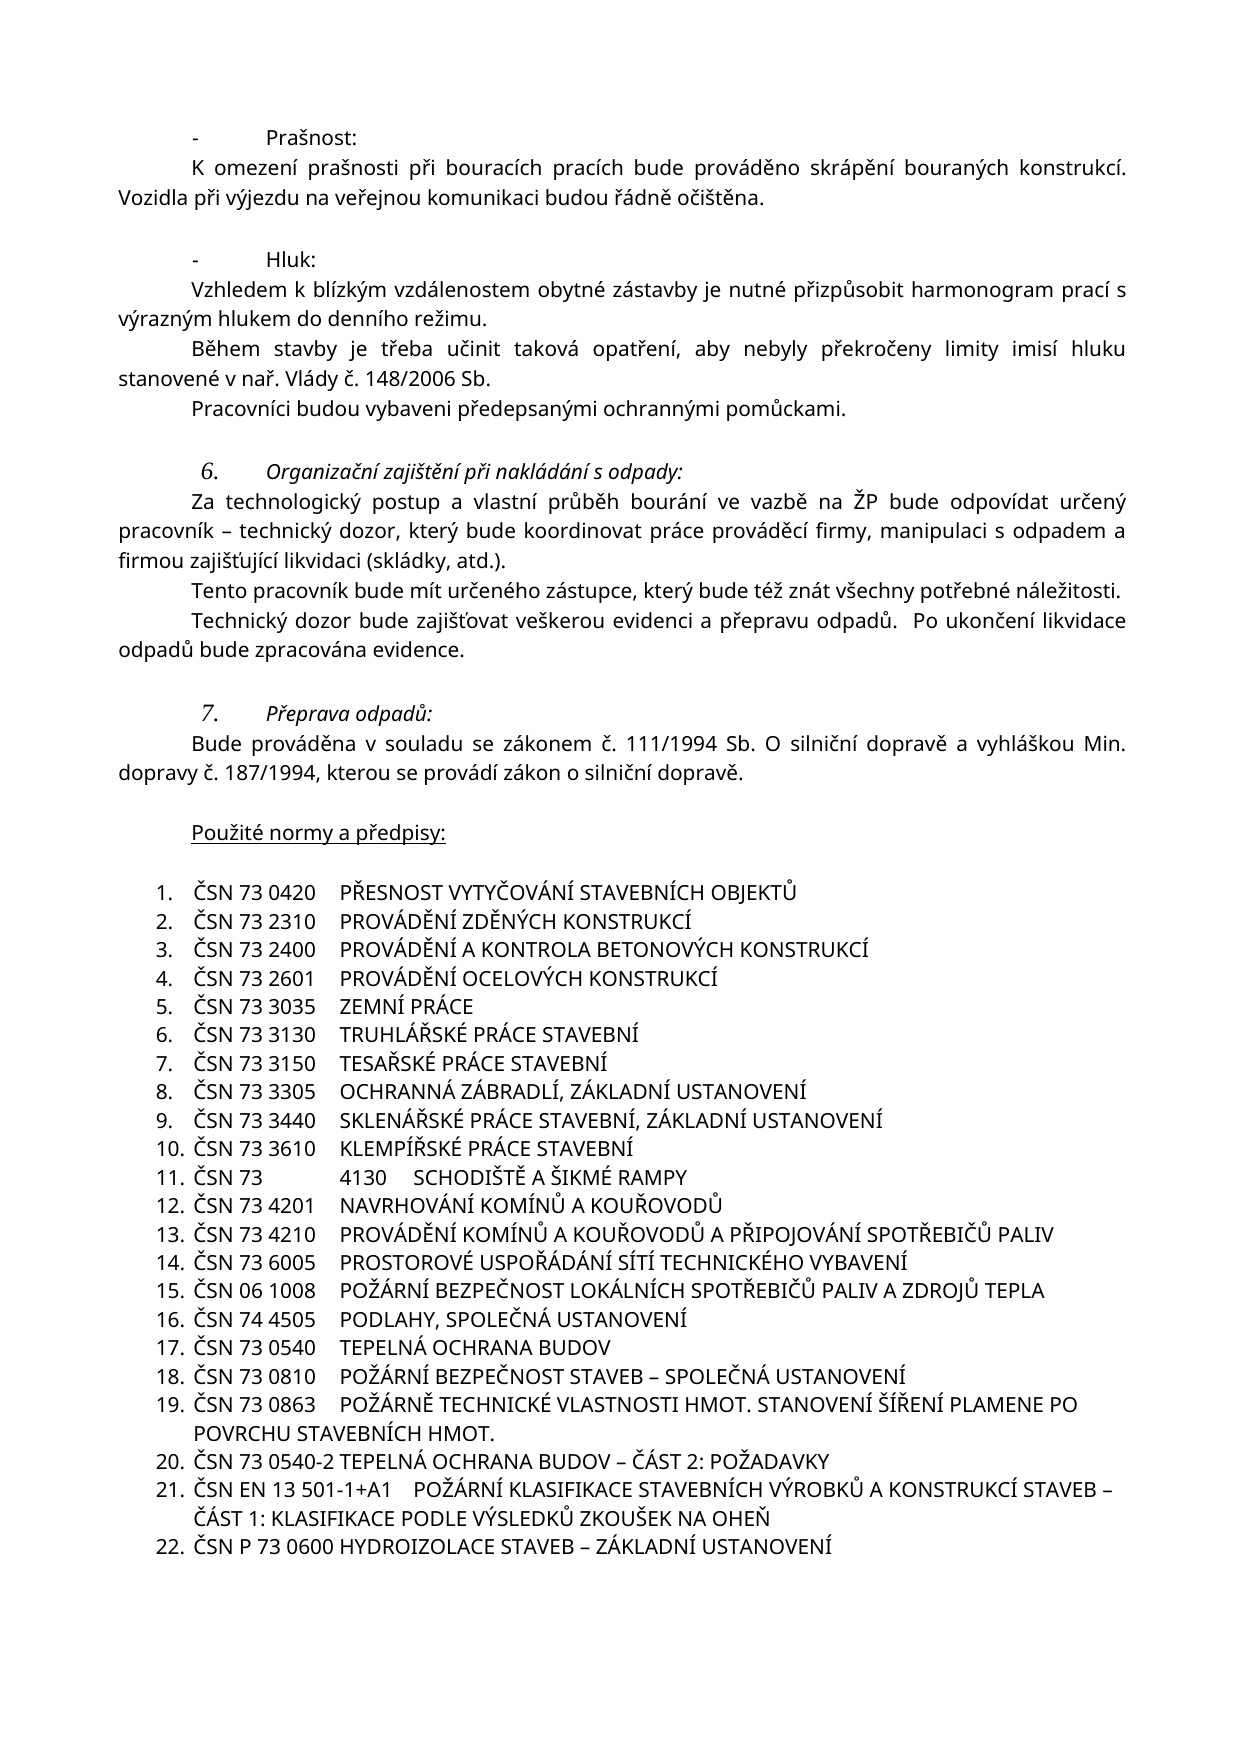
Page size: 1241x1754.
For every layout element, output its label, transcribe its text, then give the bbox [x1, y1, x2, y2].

text Během stavby je třeba učinit taková opatření, aby nebyly překročeny limity imisí hluku stanovené v nař. Vlády č. 148/2006 Sb. [118, 334, 1128, 392]
list ČSN 73 4210 PROVÁDĚNÍ KOMÍNŮ A KOUŘOVODŮ A PŘIPOJOVÁNÍ SPOTŘEBIČŮ PALIV [156, 1220, 1128, 1248]
text - Hluk: [118, 245, 1128, 273]
text K omezení prašnosti při bouracích pracích bude prováděno skrápění bouraných konstrukcí. Vozidla při výjezdu na veřejnou komunikaci budou řádně očištěna. [118, 153, 1128, 211]
list ČSN 73 4201 NAVRHOVÁNÍ KOMÍNŮ A KOUŘOVODŮ [156, 1191, 1128, 1220]
list ČSN 73 0420 PŘESNOST VYTYČOVÁNÍ STAVEBNÍCH OBJEKTŮ [156, 878, 1128, 907]
text Pracovníci budou vybaveni předepsanými ochrannými pomůckami. [118, 394, 1128, 422]
text Technický dozor bude zajišťovat veškerou evidenci a přepravu odpadů. Po ukončení likvidace odpadů bude zpracována evidence. [118, 606, 1128, 664]
list ČSN 73 3305 OCHRANNÁ ZÁBRADLÍ, ZÁKLADNÍ USTANOVENÍ [156, 1077, 1128, 1106]
list ČSN 73 0810 POŽÁRNÍ BEZPEČNOST STAVEB – SPOLEČNÁ USTANOVENÍ [156, 1362, 1128, 1390]
list ČSN 73 3610 KLEMPÍŘSKÉ PRÁCE STAVEBNÍ [156, 1134, 1128, 1163]
list ČSN 73 0540-2 TEPELNÁ OCHRANA BUDOV – ČÁST 2: POŽADAVKY [156, 1447, 1128, 1476]
list Přeprava odpadů: [201, 698, 1128, 727]
list ČSN 73 2400 PROVÁDĚNÍ A KONTROLA BETONOVÝCH KONSTRUKCÍ [156, 935, 1128, 964]
list ČSN 73 6005 PROSTOROVÉ USPOŘÁDÁNÍ SÍTÍ TECHNICKÉHO VYBAVENÍ [156, 1248, 1128, 1277]
list ČSN P 73 0600 HYDROIZOLACE STAVEB – ZÁKLADNÍ USTANOVENÍ [156, 1532, 1128, 1561]
text Za technologický postup a vlastní průběh bourání ve vazbě na ŽP bude odpovídat určený pracovník – technický dozor, který bude koordinovat práce prováděcí firmy, manipulaci s odpadem a firmou zajišťující likvidaci (skládky, atd.). [118, 487, 1128, 574]
text - Prašnost: [118, 123, 1128, 152]
list ČSN 73 0540 TEPELNÁ OCHRANA BUDOV [156, 1333, 1128, 1362]
list ČSN 73 3150 TESAŘSKÉ PRÁCE STAVEBNÍ [156, 1049, 1128, 1077]
list ČSN 74 4505 PODLAHY, SPOLEČNÁ USTANOVENÍ [156, 1305, 1128, 1333]
text Vzhledem k blízkým vzdálenostem obytné zástavby je nutné přizpůsobit harmonogram prací s výrazným hlukem do denního režimu. [118, 275, 1128, 333]
list ČSN 73 3035 ZEMNÍ PRÁCE [156, 992, 1128, 1021]
list Organizační zajištění při nakládání s odpady: [201, 456, 1128, 486]
list ČSN 73 3130 TRUHLÁŘSKÉ PRÁCE STAVEBNÍ [156, 1021, 1128, 1049]
text Bude prováděna v souladu se zákonem č. 111/1994 Sb. O silniční dopravě a vyhláškou Min. dopravy č. 187/1994, kterou se provádí zákon o silniční dopravě. [118, 729, 1128, 787]
list ČSN EN 13 501-1+A1 POŽÁRNÍ KLASIFIKACE STAVEBNÍCH VÝROBKŮ A KONSTRUKCÍ STAVEB – ČÁST 1: KLASIFIKACE PODLE VÝSLEDKŮ ZKOUŠEK NA OHEŇ [156, 1476, 1128, 1532]
list ČSN 73 3440 SKLENÁŘSKÉ PRÁCE STAVEBNÍ, ZÁKLADNÍ USTANOVENÍ [156, 1106, 1128, 1134]
text Použité normy a předpisy: [118, 818, 1128, 847]
list ČSN 06 1008 POŽÁRNÍ BEZPEČNOST LOKÁLNÍCH SPOTŘEBIČŮ PALIV A ZDROJŮ TEPLA [156, 1277, 1128, 1305]
list ČSN 73 2601 PROVÁDĚNÍ OCELOVÝCH KONSTRUKCÍ [156, 964, 1128, 992]
list ČSN 73 2310 PROVÁDĚNÍ ZDĚNÝCH KONSTRUKCÍ [156, 907, 1128, 935]
list ČSN 73 0863 POŽÁRNĚ TECHNICKÉ VLASTNOSTI HMOT. STANOVENÍ ŠÍŘENÍ PLAMENE PO POVRCHU STAVEBNÍCH HMOT. [156, 1390, 1128, 1447]
text Tento pracovník bude mít určeného zástupce, který bude též znát všechny potřebné náležitosti. [118, 576, 1128, 604]
list ČSN 73 4130 SCHODIŠTĚ A ŠIKMÉ RAMPY [156, 1163, 1128, 1191]
